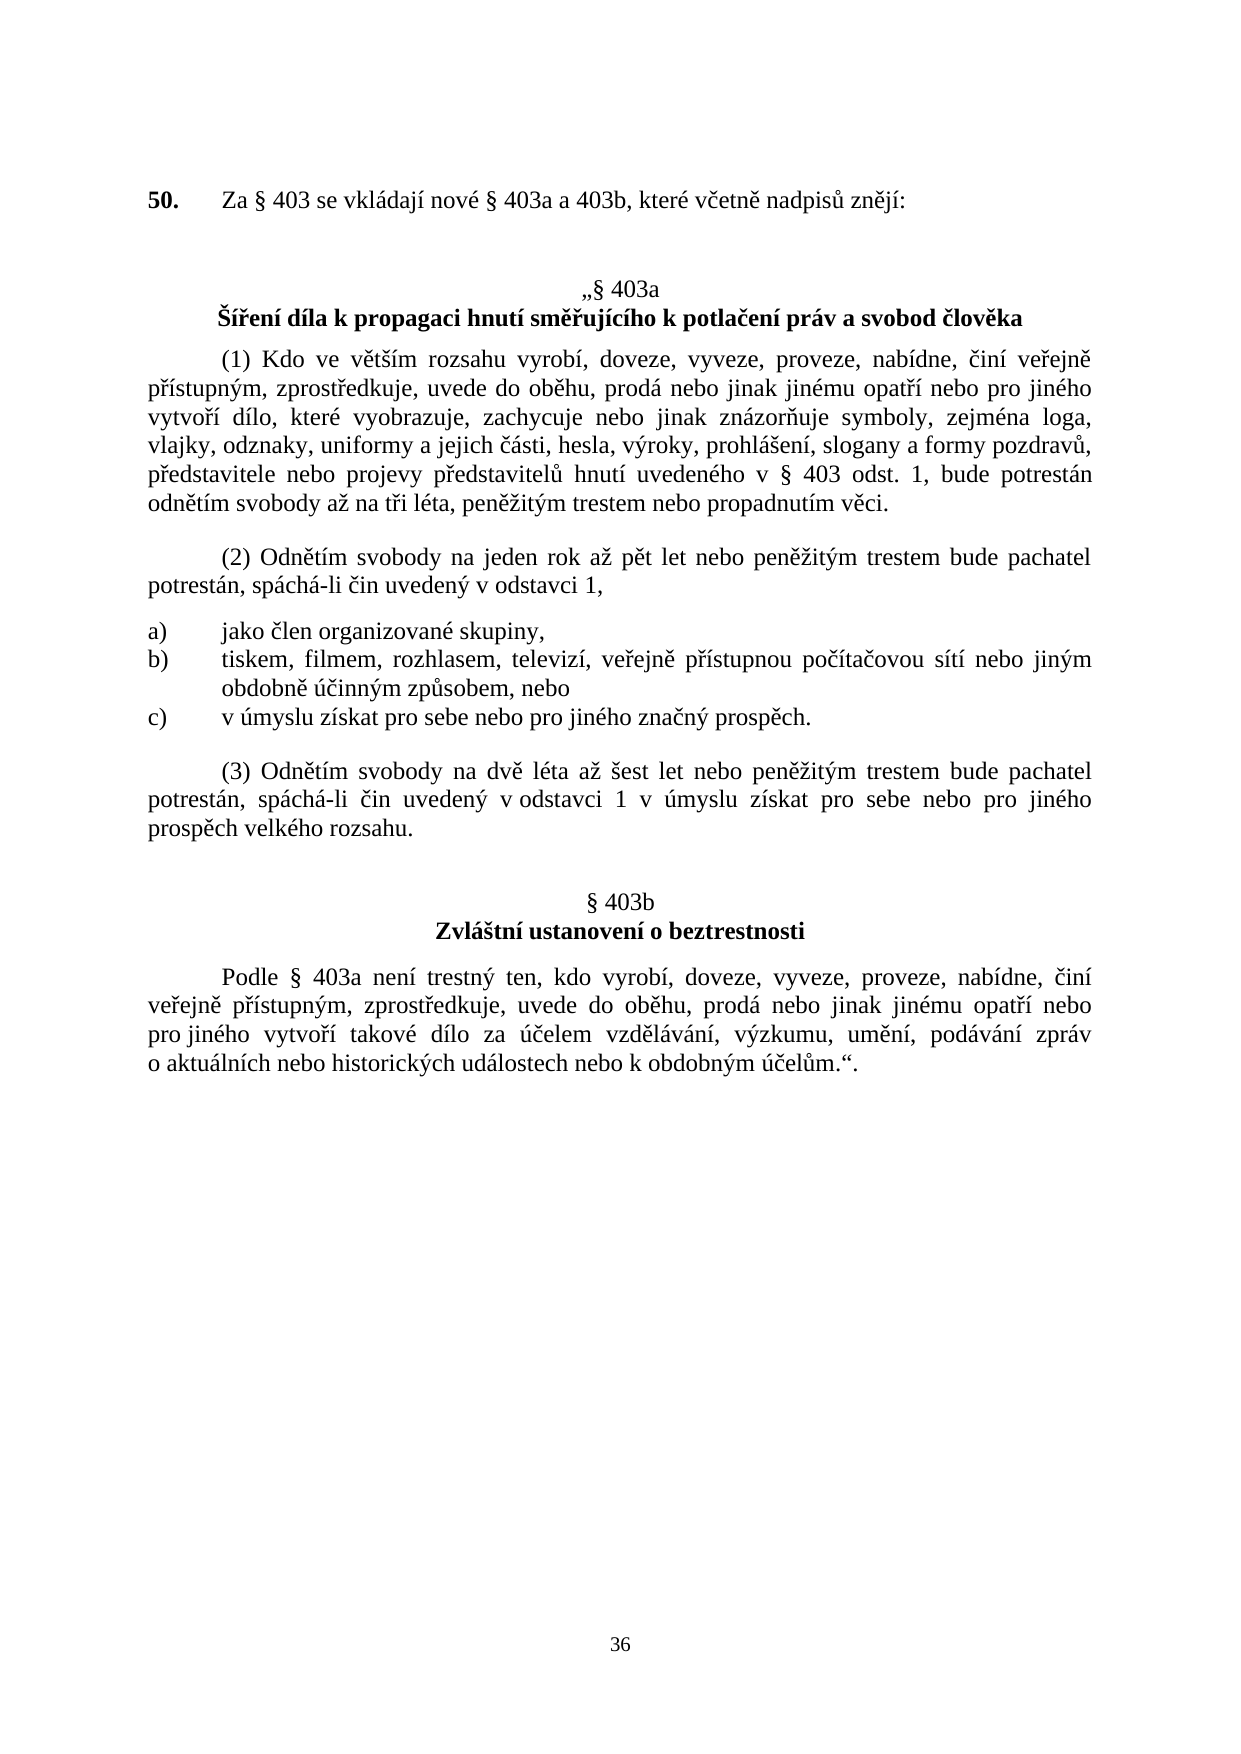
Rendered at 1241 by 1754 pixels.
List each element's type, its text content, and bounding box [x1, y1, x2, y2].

text Šíření díla k propagaci hnutí směřujícího k potlačení práv a svobod člověka [148, 303, 1093, 332]
text Podle § 403a není trestný ten, kdo vyrobí, doveze, vyveze, proveze, nabídne, činí veřejně přístupným, zprostředkuje, uvede do oběhu, prodá nebo jinak jinému opatří nebo pro jiného vytvoří takové dílo za účelem vzdělávání, výzkumu, umění, podávání zpráv o aktuálních nebo historických událostech nebo k obdobným účelům.“. [148, 962, 1093, 1077]
text 50. Za § 403 se vkládají nové § 403a a 403b, které včetně nadpisů znějí: [148, 185, 1093, 214]
text § 403b [148, 887, 1093, 916]
text Zvláštní ustanovení o beztrestnosti [148, 916, 1093, 945]
text (2) Odnětím svobody na jeden rok až pět let nebo peněžitým trestem bude pachatel potrestán, spáchá-li čin uvedený v odstavci 1, [148, 542, 1093, 599]
text (3) Odnětím svobody na dvě léta až šest let nebo peněžitým trestem bude pachatel potrestán, spáchá-li čin uvedený v odstavci 1 v úmyslu získat pro sebe nebo pro jiného prospěch velkého rozsahu. [148, 756, 1093, 842]
text (1) Kdo ve větším rozsahu vyrobí, doveze, vyveze, proveze, nabídne, činí veřejně přístupným, zprostředkuje, uvede do oběhu, prodá nebo jinak jinému opatří nebo pro jiného vytvoří dílo, které vyobrazuje, zachycuje nebo jinak znázorňuje symboly, zejména loga, vlajky, odznaky, uniformy a jejich části, hesla, výroky, prohlášení, slogany a formy pozdravů, představitele nebo projevy představitelů hnutí uvedeného v § 403 odst. 1, bude potrestán odnětím svobody až na tři léta, peněžitým trestem nebo propadnutím věci. [148, 344, 1093, 517]
text a) jako člen organizované skupiny, [148, 616, 1093, 644]
text „§ 403a [148, 274, 1093, 303]
text c) v úmyslu získat pro sebe nebo pro jiného značný prospěch. [148, 702, 1093, 731]
text b) tiskem, filmem, rozhlasem, televizí, veřejně přístupnou počítačovou sítí nebo jiným obdobně účinným způsobem, nebo [148, 644, 1093, 702]
